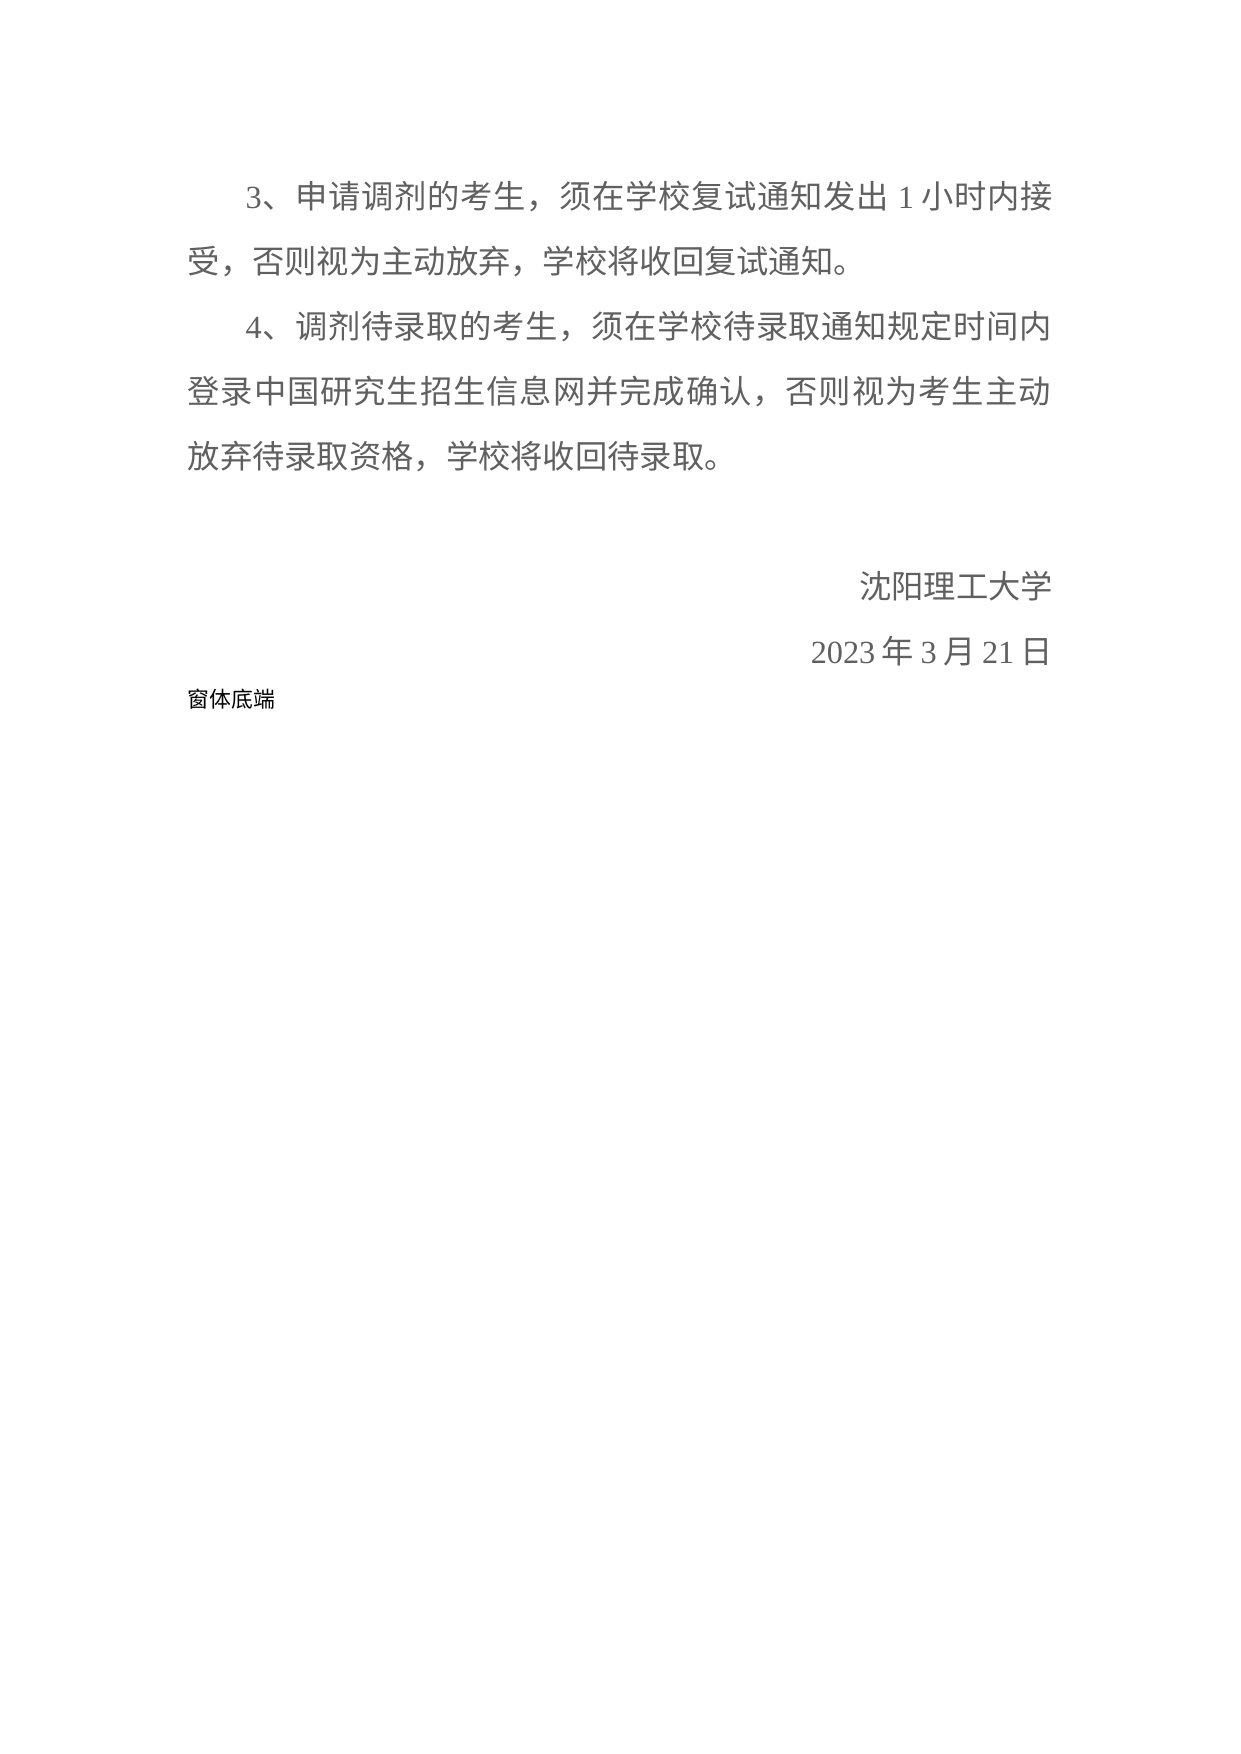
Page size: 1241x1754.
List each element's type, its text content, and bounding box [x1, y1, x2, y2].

text 3、申请调剂的考生，须在学校复试通知发出1小时内接受，否则视为主动放弃，学校将收回复试通知。 [187, 162, 1053, 292]
text 沈阳理工大学 [187, 552, 1053, 617]
text 4、调剂待录取的考生，须在学校待录取通知规定时间内登录中国研究生招生信息网并完成确认，否则视为考生主动放弃待录取资格，学校将收回待录取。 [187, 292, 1053, 487]
text 2023年3月21日 [187, 617, 1053, 682]
